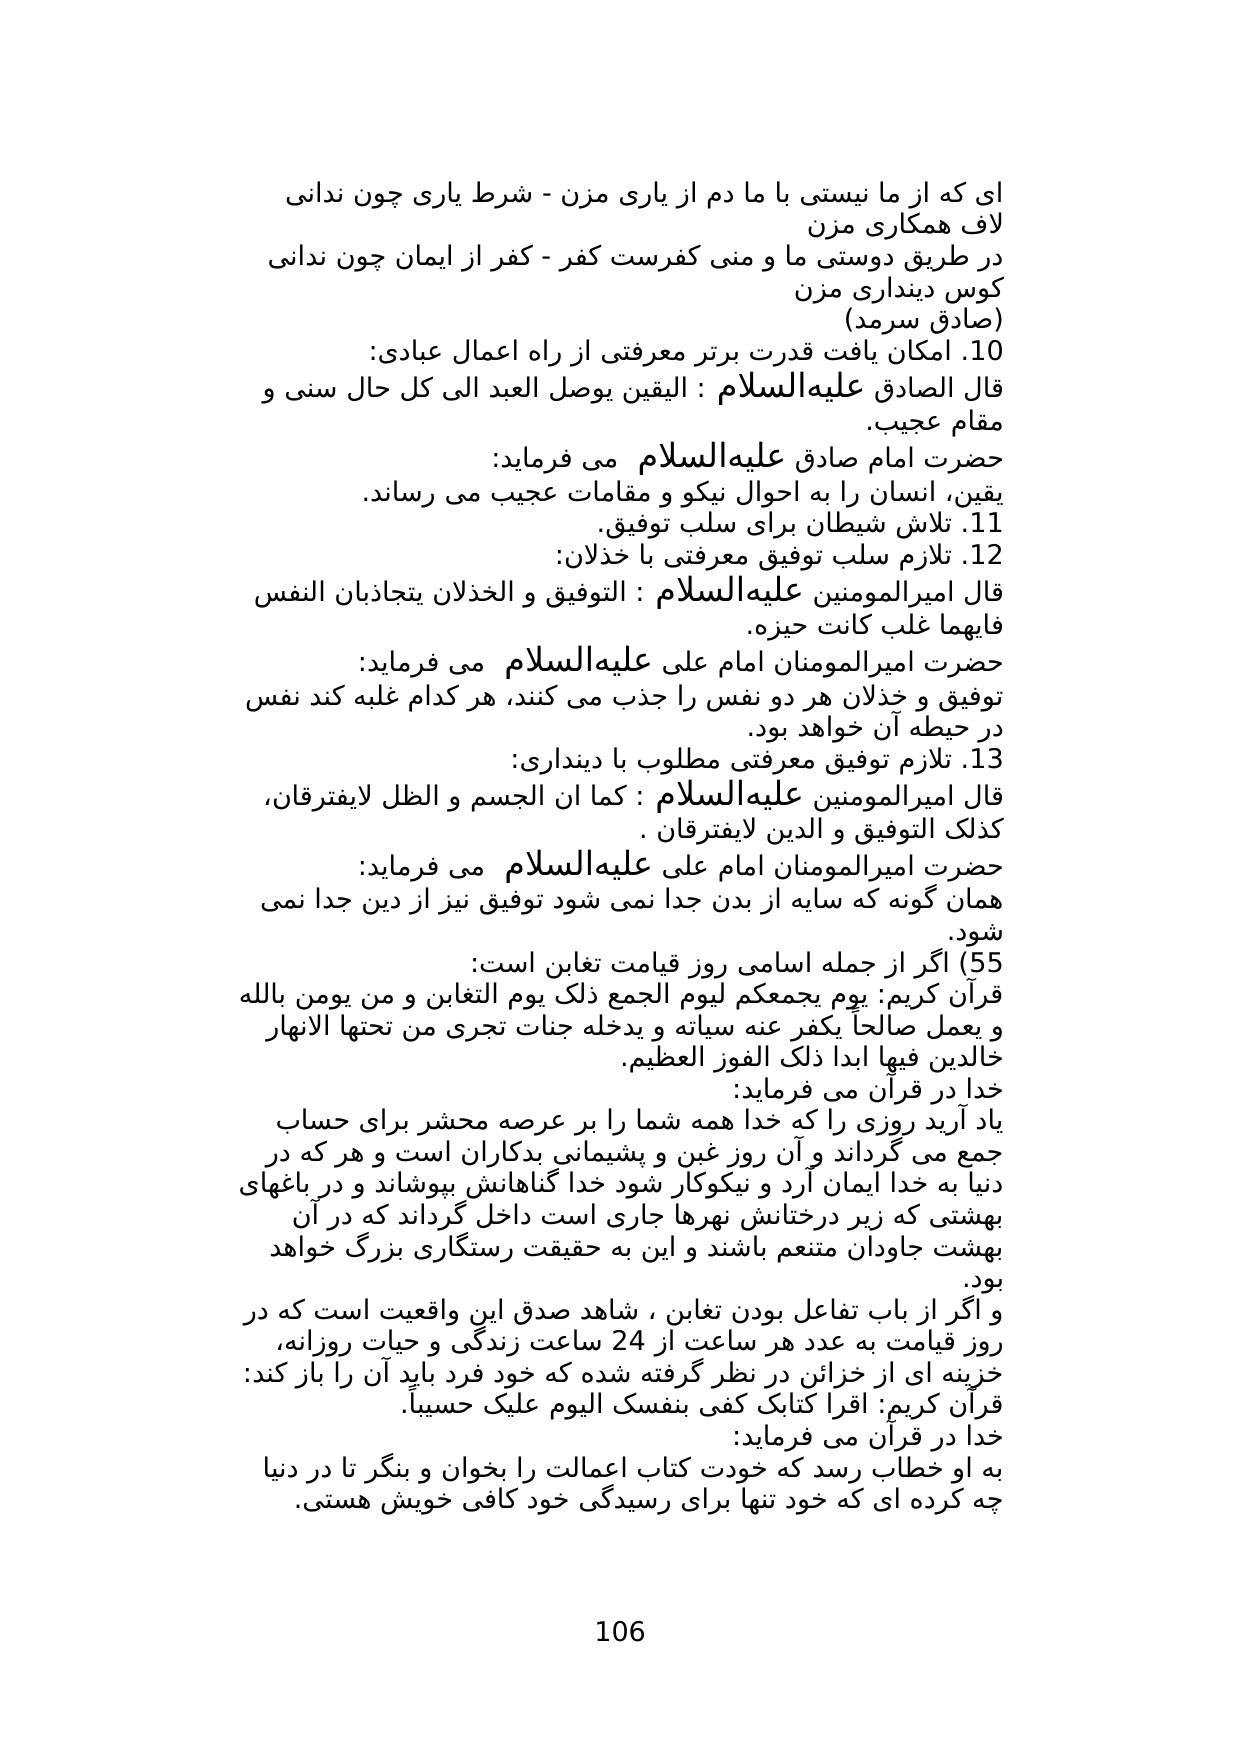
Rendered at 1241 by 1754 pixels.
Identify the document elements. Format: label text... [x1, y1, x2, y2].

text حضرت امیرالمومنان امام علی عليه‌السلام می فرماید: [236, 641, 1004, 680]
text قال الصادق عليه‌السلام : الیقین یوصل العبد الی کل حال سنی و مقام عجیب. [236, 367, 1004, 437]
text قال امیرالمومنین عليه‌السلام : التوفیق و الخذلان یتجاذبان النفس فایهما غلب کانت حیزه. [236, 571, 1004, 641]
text یاد آرید روزی را که خدا همه شما را بر عرصه محشر برای حساب جمع می گرداند و آن روز غبن و پشیمانی بدکاران است و هر که در دنیا به خدا ایمان آرد و نیکوکار شود خدا گناهانش بپوشاند و در باغهای بهشتی که زیر درختانش نهرها جاری است داخل گرداند که در آن بهشت جاودان متنعم باشند و این به حقیقت رستگاری بزرگ خواهد بود. [236, 1105, 1004, 1294]
text قال امیرالمومنین عليه‌السلام : کما ان الجسم و الظل لایفترقان، کذلک التوفیق و الدین لایفترقان . [236, 774, 1004, 845]
text توفیق و خذلان هر دو نفس را جذب می کنند، هر کدام غلبه کند نفس در حیطه آن خواهد بود. [236, 680, 1004, 743]
text قرآن کریم: اقرا کتابک کفی بنفسک الیوم علیک حسیباً. [236, 1389, 1004, 1420]
text همان گونه که سایه از بدن جدا نمی شود توفیق نیز از دین جدا نمی شود. [236, 884, 1004, 947]
text ای که از ما نیستی با ما دم از یاری مزن - شرط یاری چون ندانی لاف همکاری مزن [236, 177, 1004, 240]
text قرآن کریم: یوم یجمعکم لیوم الجمع ذلک یوم التغابن و من یومن بالله و یعمل صالحاً یکفر عنه سیاته و یدخله جنات تجری من تحتها الانهار خالدین فیها ابدا ذلک الفوز العظیم. [236, 978, 1004, 1073]
text 11. تلاش شیطان برای سلب توفیق. [236, 507, 1004, 539]
text 55) اگر از جمله اسامی روز قیامت تغابن است: [236, 947, 1004, 978]
text حضرت امیرالمومنان امام علی عليه‌السلام می فرماید: [236, 845, 1004, 884]
text در طریق دوستی ما و منی کفرست کفر - کفر از ایمان چون ندانی کوس دینداری مزن [236, 240, 1004, 303]
text حضرت امام صادق عليه‌السلام می فرماید: [236, 437, 1004, 476]
text 12. تلازم سلب توفیق معرفتی با خذلان: [236, 539, 1004, 571]
text و اگر از باب تفاعل بودن تغابن ، شاهد صدق این واقعیت است که در روز قیامت به عدد هر ساعت از 24 ساعت زندگی و حیات روزانه، خزینه ای از خزائن در نظر گرفته شده که خود فرد باید آن را باز کند: [236, 1294, 1004, 1389]
text 10. امکان یافت قدرت برتر معرفتی از راه اعمال عبادی: [236, 335, 1004, 367]
text خدا در قرآن می فرماید: [236, 1073, 1004, 1105]
text خدا در قرآن می فرماید: [236, 1420, 1004, 1452]
text 13. تلازم توفیق معرفتی مطلوب با دینداری: [236, 743, 1004, 774]
text یقین، انسان را به احوال نیکو و مقامات عجیب می رساند. [236, 476, 1004, 507]
text (صادق سرمد) [236, 303, 1004, 335]
text به او خطاب رسد که خودت کتاب اعمالت را بخوان و بنگر تا در دنیا چه کرده ای که خود تنها برای رسیدگی خود کافی خویش هستی. [236, 1452, 1004, 1515]
